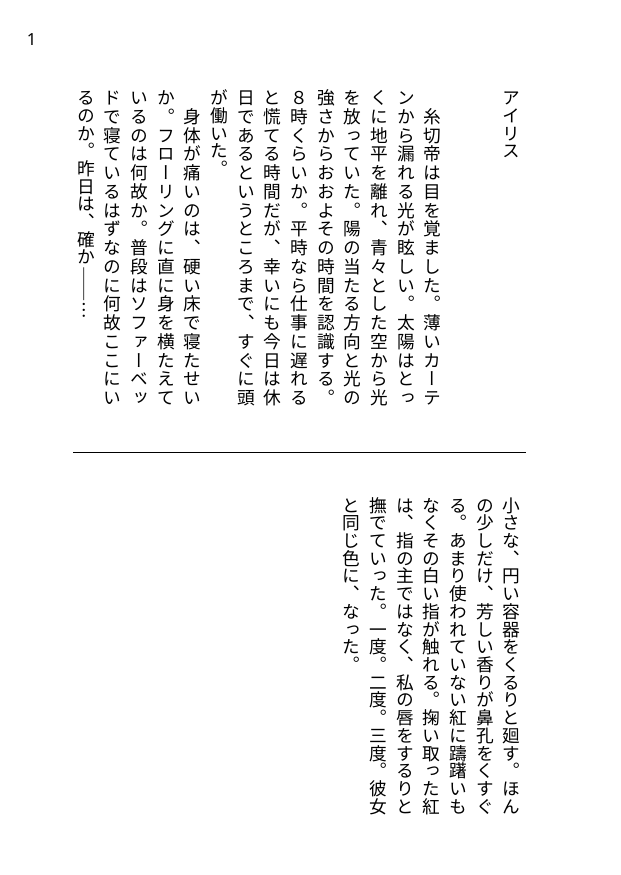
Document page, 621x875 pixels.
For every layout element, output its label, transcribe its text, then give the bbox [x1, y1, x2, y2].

subtitle アイリス [498, 89, 525, 407]
text 糸切帝は目を覚ました。薄いカーテンから漏れる光が眩しい。太陽はとっくに地平を離れ、青々とした空から光を放っていた。陽の当たる方向と光の強さからおおよその時間を認識する。８時くらいか。平時なら仕事に遅れると慌てる時間だが、幸いにも今日は休日であるというところまで、すぐに頭が働いた。 [206, 89, 446, 407]
text 身体が痛いのは、硬い床で寝たせいか。フローリングに直に身を横たえているのは何故か。普段はソファーベッドで寝ているはずなのに何故ここにいるのか。昨日は、確か――… [73, 89, 206, 407]
text 小さな、円い容器をくるりと廻す。ほんの少しだけ、芳しい香りが鼻孔をくすぐる。あまり使われていない紅に躊躇いもなくその白い指が触れる。掬い取った紅は、指の主ではなく、私の唇をするりと撫でていった。一度。二度。三度。彼女と同じ色に、なった。 [338, 496, 525, 815]
